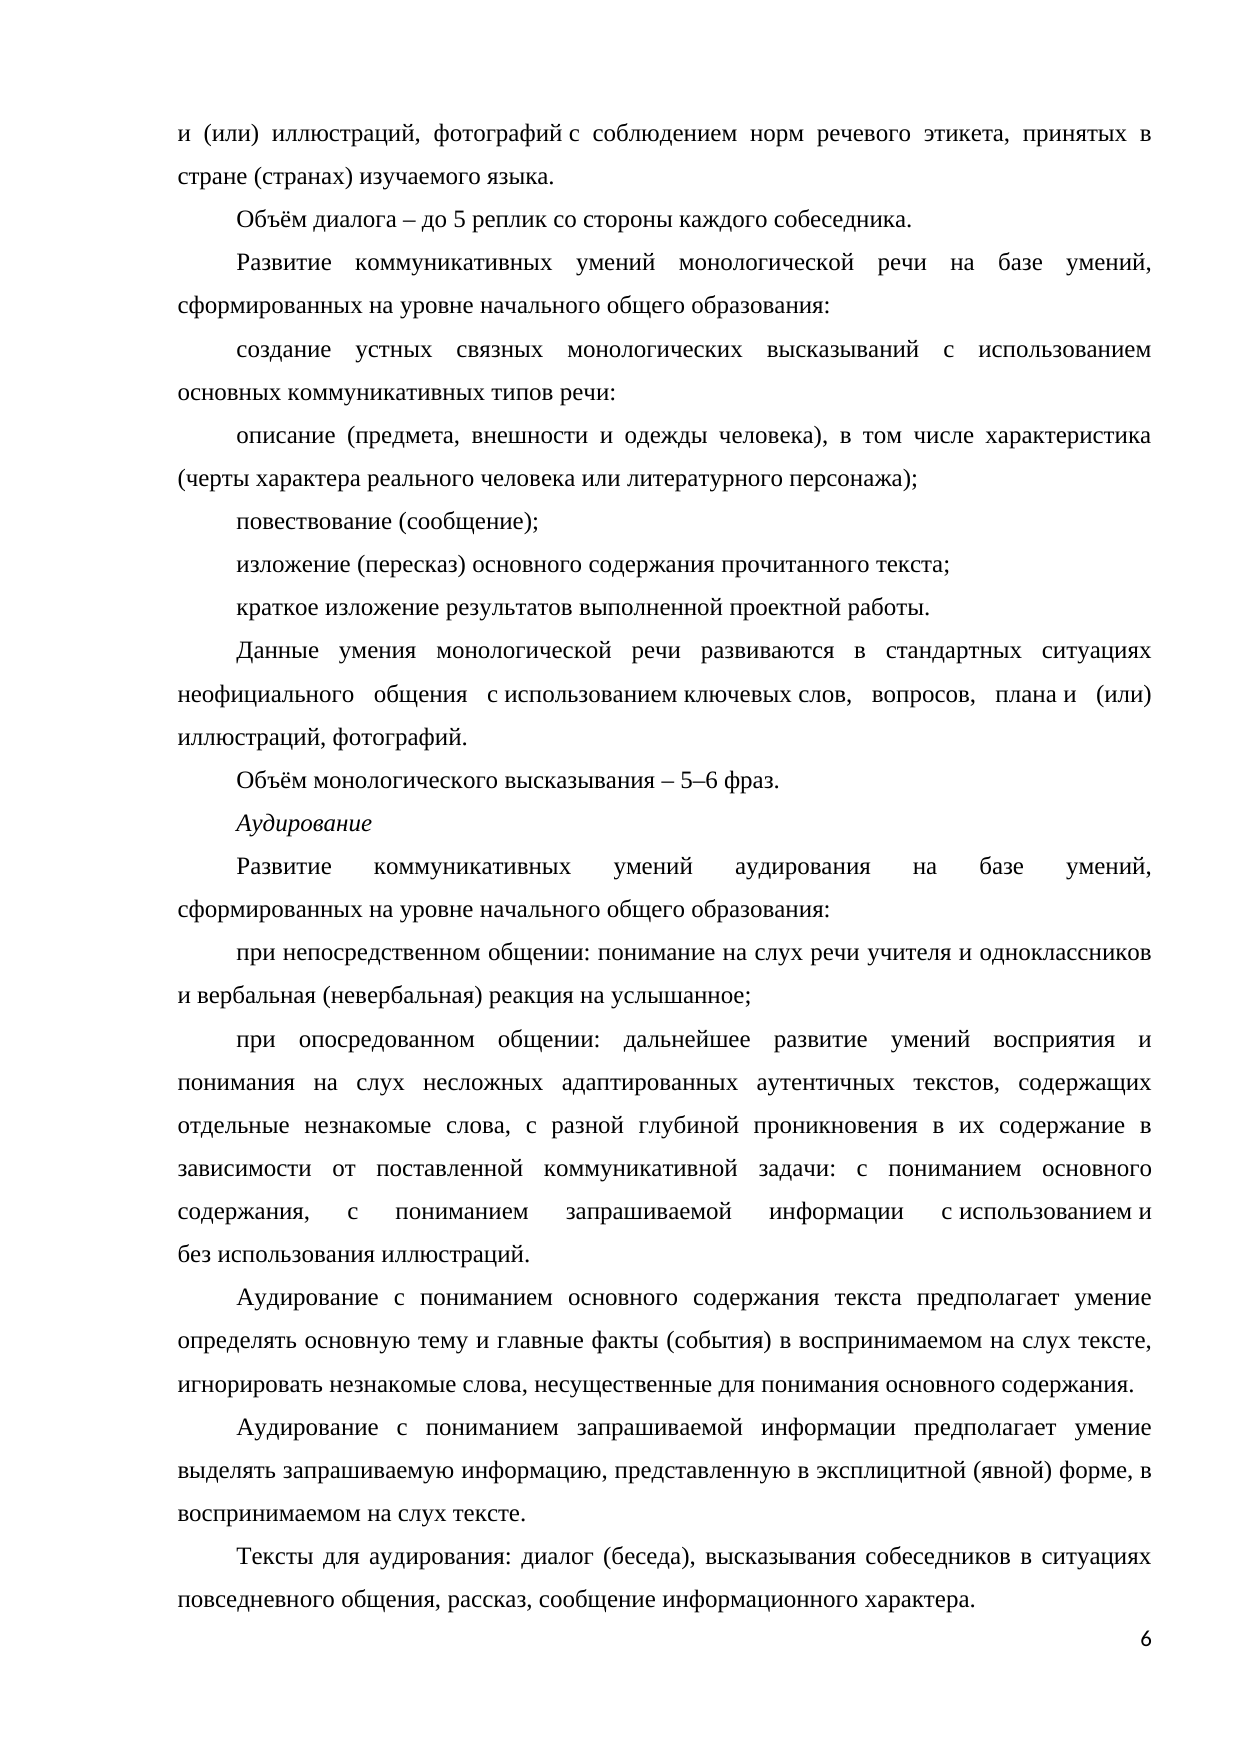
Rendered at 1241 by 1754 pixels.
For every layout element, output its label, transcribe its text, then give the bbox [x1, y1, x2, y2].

text Аудирование [177, 808, 1152, 837]
text краткое изложение результатов выполненной проектной работы. [177, 592, 1152, 621]
text Данные умения монологической речи развиваются в стандартных ситуациях неофициального общения с использованием ключевых слов, вопросов, плана и (или) иллюстраций, фотографий. [177, 636, 1152, 751]
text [177, 118, 1152, 190]
text Аудирование с пониманием основного содержания текста предполагает умение определять основную тему и главные факты (события) в воспринимаемом на слух тексте, игнорировать незнакомые слова, несущественные для понимания основного содержания. [177, 1282, 1152, 1397]
text Аудирование с пониманием запрашиваемой информации предполагает умение выделять запрашиваемую информацию, представленную в эксплицитной (явной) форме, в воспринимаемом на слух тексте. [177, 1412, 1152, 1527]
text Объём диалога – до 5 реплик со стороны каждого собеседника. [177, 204, 1152, 233]
text повествование (сообщение); [177, 506, 1152, 535]
text Объём монологического высказывания – 5–6 фраз. [177, 765, 1152, 794]
text при непосредственном общении: понимание на слух речи учителя и одноклассников и вербальная (невербальная) реакция на услышанное; [177, 937, 1152, 1009]
text описание (предмета, внешности и одежды человека), в том числе характеристика (черты характера реального человека или литературного персонажа); [177, 420, 1152, 492]
text изложение (пересказ) основного содержания прочитанного текста; [177, 549, 1152, 578]
text Тексты для аудирования: диалог (беседа), высказывания собеседников в ситуациях повседневного общения, рассказ, сообщение информационного характера. [177, 1541, 1152, 1613]
text Развитие коммуникативных умений монологической речи на базе умений, сформированных на уровне начального общего образования: [177, 247, 1152, 319]
text при опосредованном общении: дальнейшее развитие умений восприятия и понимания на слух несложных адаптированных аутентичных текстов, содержащих отдельные незнакомые слова, с разной глубиной проникновения в их содержание в зависимости от поставленной коммуникативной задачи: с пониманием основного содержания, с пониманием запрашиваемой информации с использованием и без использования иллюстраций. [177, 1024, 1152, 1268]
text создание устных связных монологических высказываний с использованием основных коммуникативных типов речи: [177, 334, 1152, 406]
text Развитие коммуникативных умений аудирования на базе умений, сформированных на уровне начального общего образования: [177, 851, 1152, 923]
